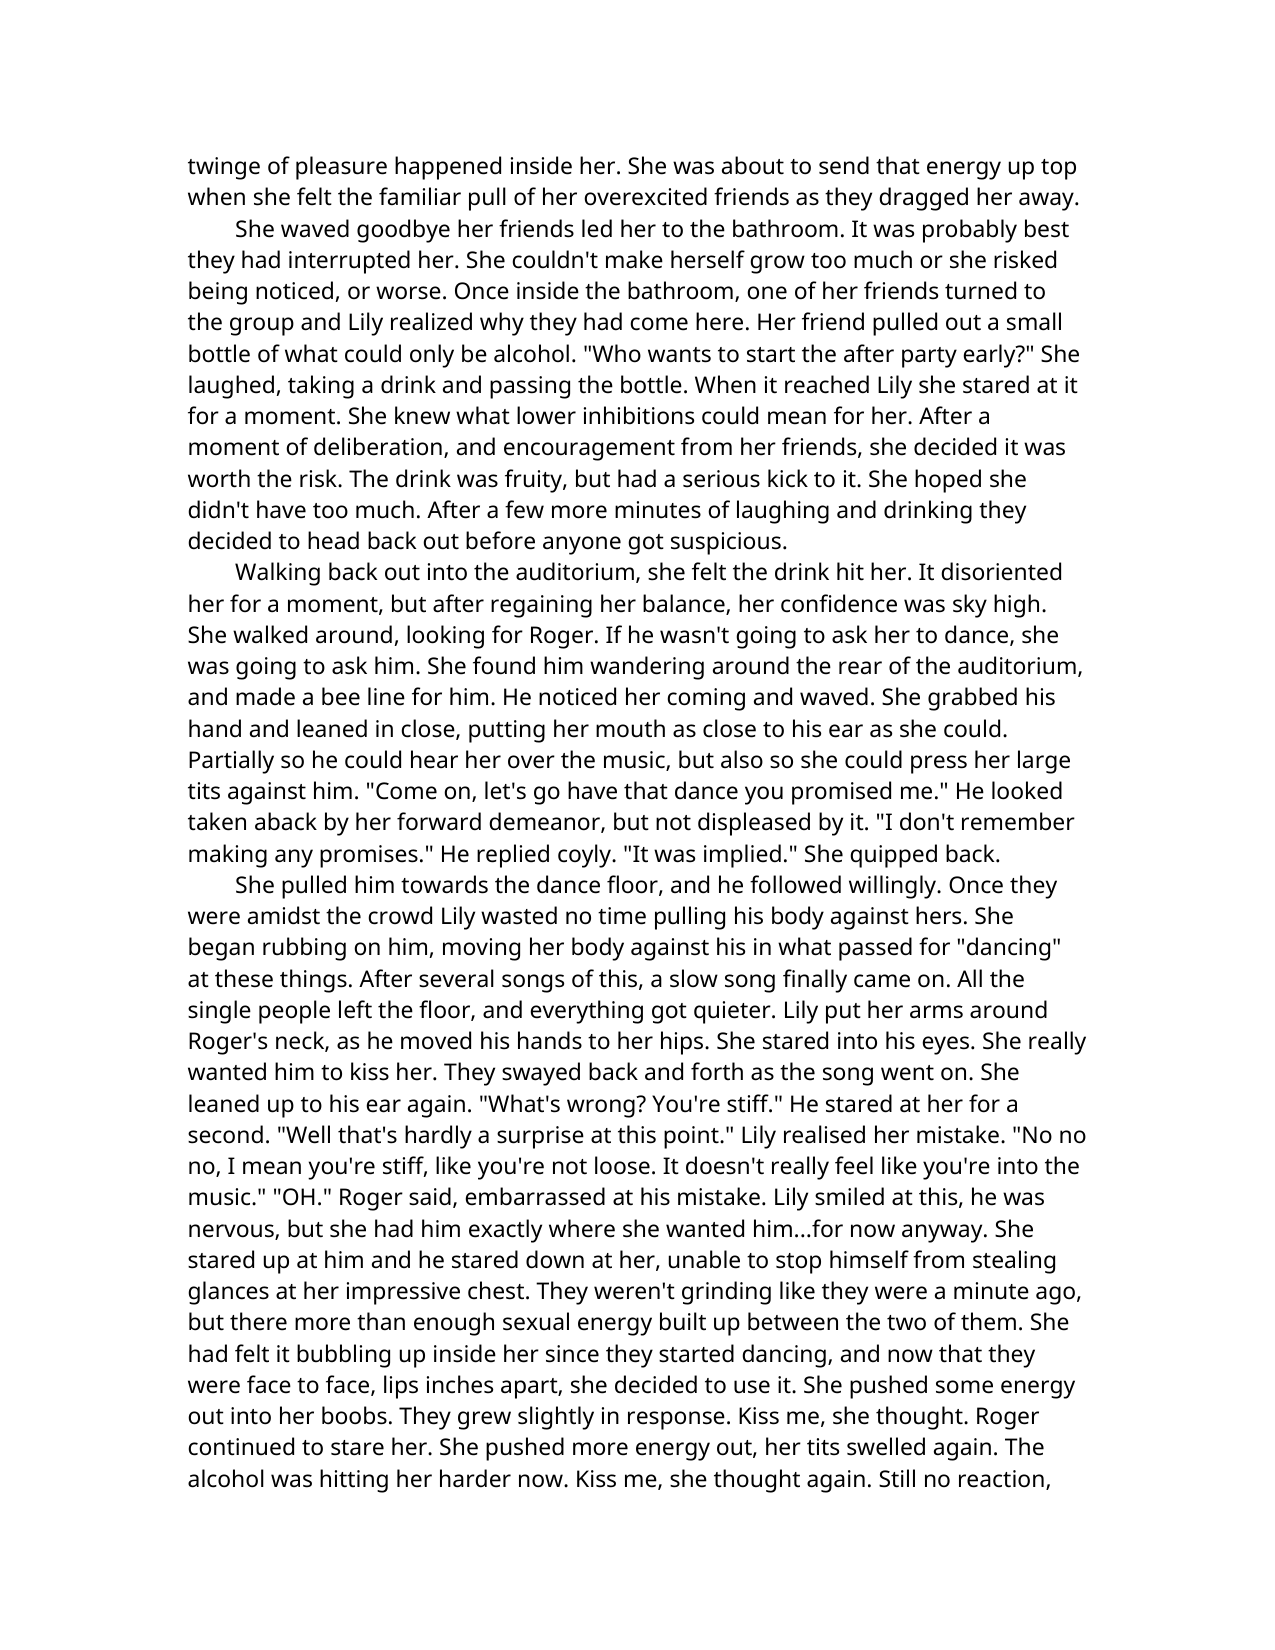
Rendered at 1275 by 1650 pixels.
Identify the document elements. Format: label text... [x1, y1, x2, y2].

text Walking back out into the auditorium, she felt the drink hit her. It disoriented her for a moment, but after regaining her balance, her confidence was sky high. She walked around, looking for Roger. If he wasn't going to ask her to dance, she was going to ask him. She found him wandering around the rear of the auditorium, and made a bee line for him. He noticed her coming and waved. She grabbed his hand and leaned in close, putting her mouth as close to his ear as she could. Partially so he could hear her over the music, but also so she could press her large tits against him. "Come on, let's go have that dance you promised me." He looked taken aback by her forward demeanor, but not displeased by it. "I don't remember making any promises." He replied coyly. "It was implied." She quipped back. [187, 556, 1087, 869]
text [187, 869, 1087, 1494]
text She waved goodbye her friends led her to the bathroom. It was probably best they had interrupted her. She couldn't make herself grow too much or she risked being noticed, or worse. Once inside the bathroom, one of her friends turned to the group and Lily realized why they had come here. Her friend pulled out a small bottle of what could only be alcohol. "Who wants to start the after party early?" She laughed, taking a drink and passing the bottle. When it reached Lily she stared at it for a moment. She knew what lower inhibitions could mean for her. After a moment of deliberation, and encouragement from her friends, she decided it was worth the risk. The drink was fruity, but had a serious kick to it. She hoped she didn't have too much. After a few more minutes of laughing and drinking they decided to head back out before anyone got suspicious. [187, 212, 1087, 556]
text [187, 150, 1087, 212]
